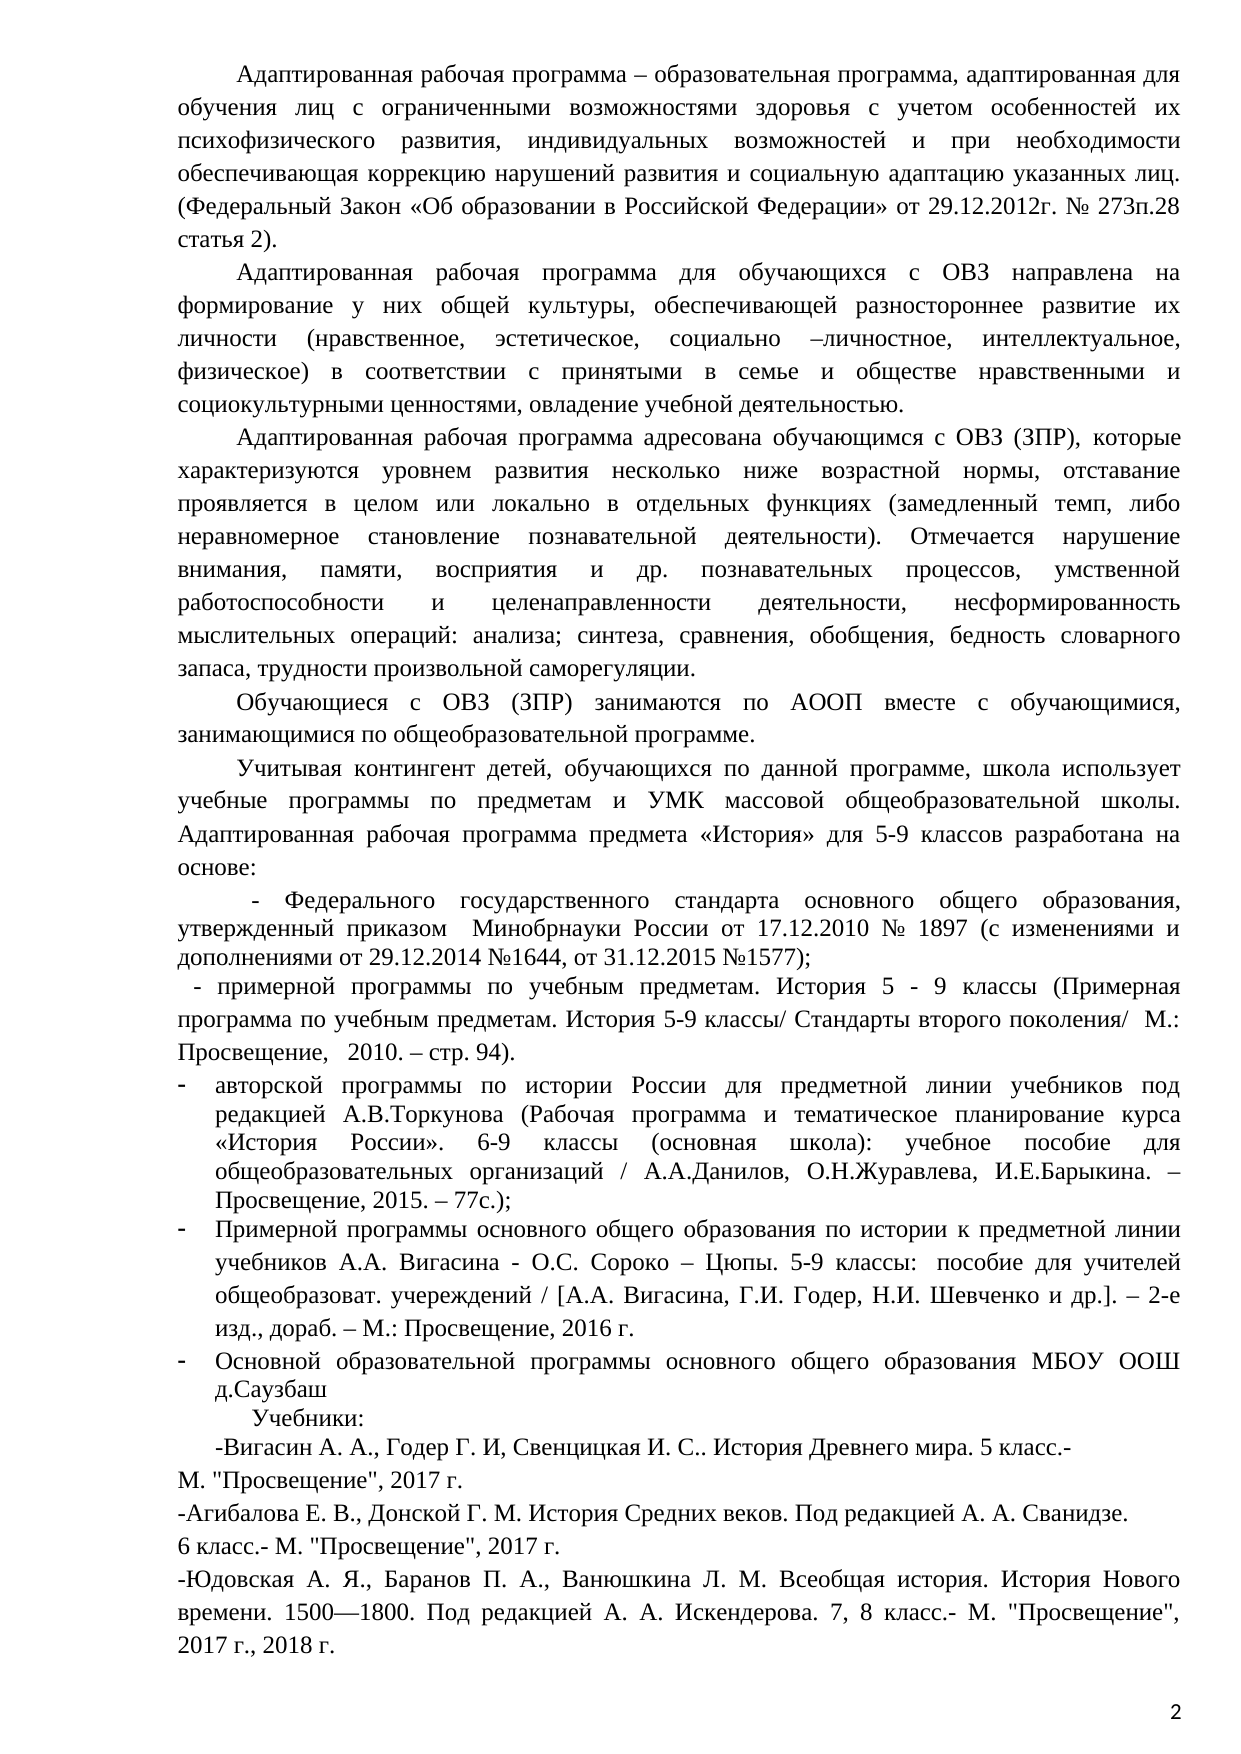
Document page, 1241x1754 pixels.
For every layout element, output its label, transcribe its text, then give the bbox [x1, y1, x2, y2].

list Основной образовательной программы основного общего образования МБОУ ООШ д.Саузбаш [177, 1346, 1181, 1403]
text Обучающиеся с ОВЗ (ЗПР) занимаются по АООП вместе с обучающимися, занимающимися по общеобразовательной программе. [177, 687, 1181, 748]
text -Агибалова Е. В., Донской Г. М. История Средних веков. Под редакцией А. А. Сванидзе. [177, 1498, 1181, 1527]
text Адаптированная рабочая программа адресована обучающимся с ОВЗ (ЗПР), которые характеризуются уровнем развития несколько ниже возрастной нормы, отставание проявляется в целом или локально в отдельных функциях (замедленный темп, либо неравномерное становление познавательной деятельности). Отмечается нарушение внимания, памяти, восприятия и др. познавательных процессов, умственной работоспособности и целенаправленности деятельности, несформированность мыслительных операций: анализа; синтеза, сравнения, обобщения, бедность словарного запаса, трудности произвольной саморегуляции. [177, 422, 1181, 682]
text - примерной программы по учебным предметам. История 5 - 9 классы (Примерная программа по учебным предметам. История 5-9 классы/ Стандарты второго поколения/ М.: Просвещение, 2010. – стр. 94). [177, 971, 1181, 1066]
list Примерной программы основного общего образования по истории к предметной линии учебников А.А. Вигасина - О.С. Сороко – Цюпы. 5-9 классы: пособие для учителей общеобразоват. учереждений / [А.А. Вигасина, Г.И. Годер, Н.И. Шевченко и др.]. – 2-е изд., дораб. – М.: Просвещение, 2016 г. [177, 1214, 1181, 1342]
text -Вигасин А. А., Годер Г. И, Свенцицкая И. С.. История Древнего мира. 5 класс.- [177, 1432, 1181, 1461]
text 6 класс.- М. "Просвещение", 2017 г. [177, 1531, 1181, 1560]
list авторской программы по истории России для предметной линии учебников под редакцией А.В.Торкунова (Рабочая программа и тематическое планирование курса «История России». 6-9 классы (основная школа): учебное пособие для общеобразовательных организаций / А.А.Данилов, О.Н.Журавлева, И.Е.Барыкина. – Просвещение, 2015. – 77с.); [177, 1070, 1181, 1214]
text - Федерального государственного стандарта основного общего образования, утвержденный приказом Минобрнауки России от 17.12.2010 № 1897 (с изменениями и дополнениями от 29.12.2014 №1644, от 31.12.2015 №1577); [177, 885, 1181, 971]
text Учебники: [177, 1403, 1181, 1432]
text Адаптированная рабочая программа для обучающихся с ОВЗ направлена на формирование у них общей культуры, обеспечивающей разностороннее развитие их личности (нравственное, эстетическое, социально –личностное, интеллектуальное, физическое) в соответствии с принятыми в семье и обществе нравственными и социокультурными ценностями, овладение учебной деятельностью. [177, 257, 1181, 418]
text М. "Просвещение", 2017 г. [177, 1465, 1181, 1494]
text Учитывая контингент детей, обучающихся по данной программе, школа использует учебные программы по предметам и УМК массовой общеобразовательной школы. Адаптированная рабочая программа предмета «История» для 5-9 классов разработана на основе: [177, 753, 1181, 880]
text -Юдовская А. Я., Баранов П. А., Ванюшкина Л. М. Всеобщая история. История Нового времени. 1500—1800. Под редакцией А. А. Искендерова. 7, 8 класс.- М. "Просвещение", 2017 г., 2018 г. [177, 1564, 1181, 1659]
text Адаптированная рабочая программа – образовательная программа, адаптированная для обучения лиц с ограниченными возможностями здоровья с учетом особенностей их психофизического развития, индивидуальных возможностей и при необходимости обеспечивающая коррекцию нарушений развития и социальную адаптацию указанных лиц. (Федеральный Закон «Об образовании в Российской Федерации» от 29.12.2012г. № 273п.28 статья 2). [177, 59, 1181, 253]
